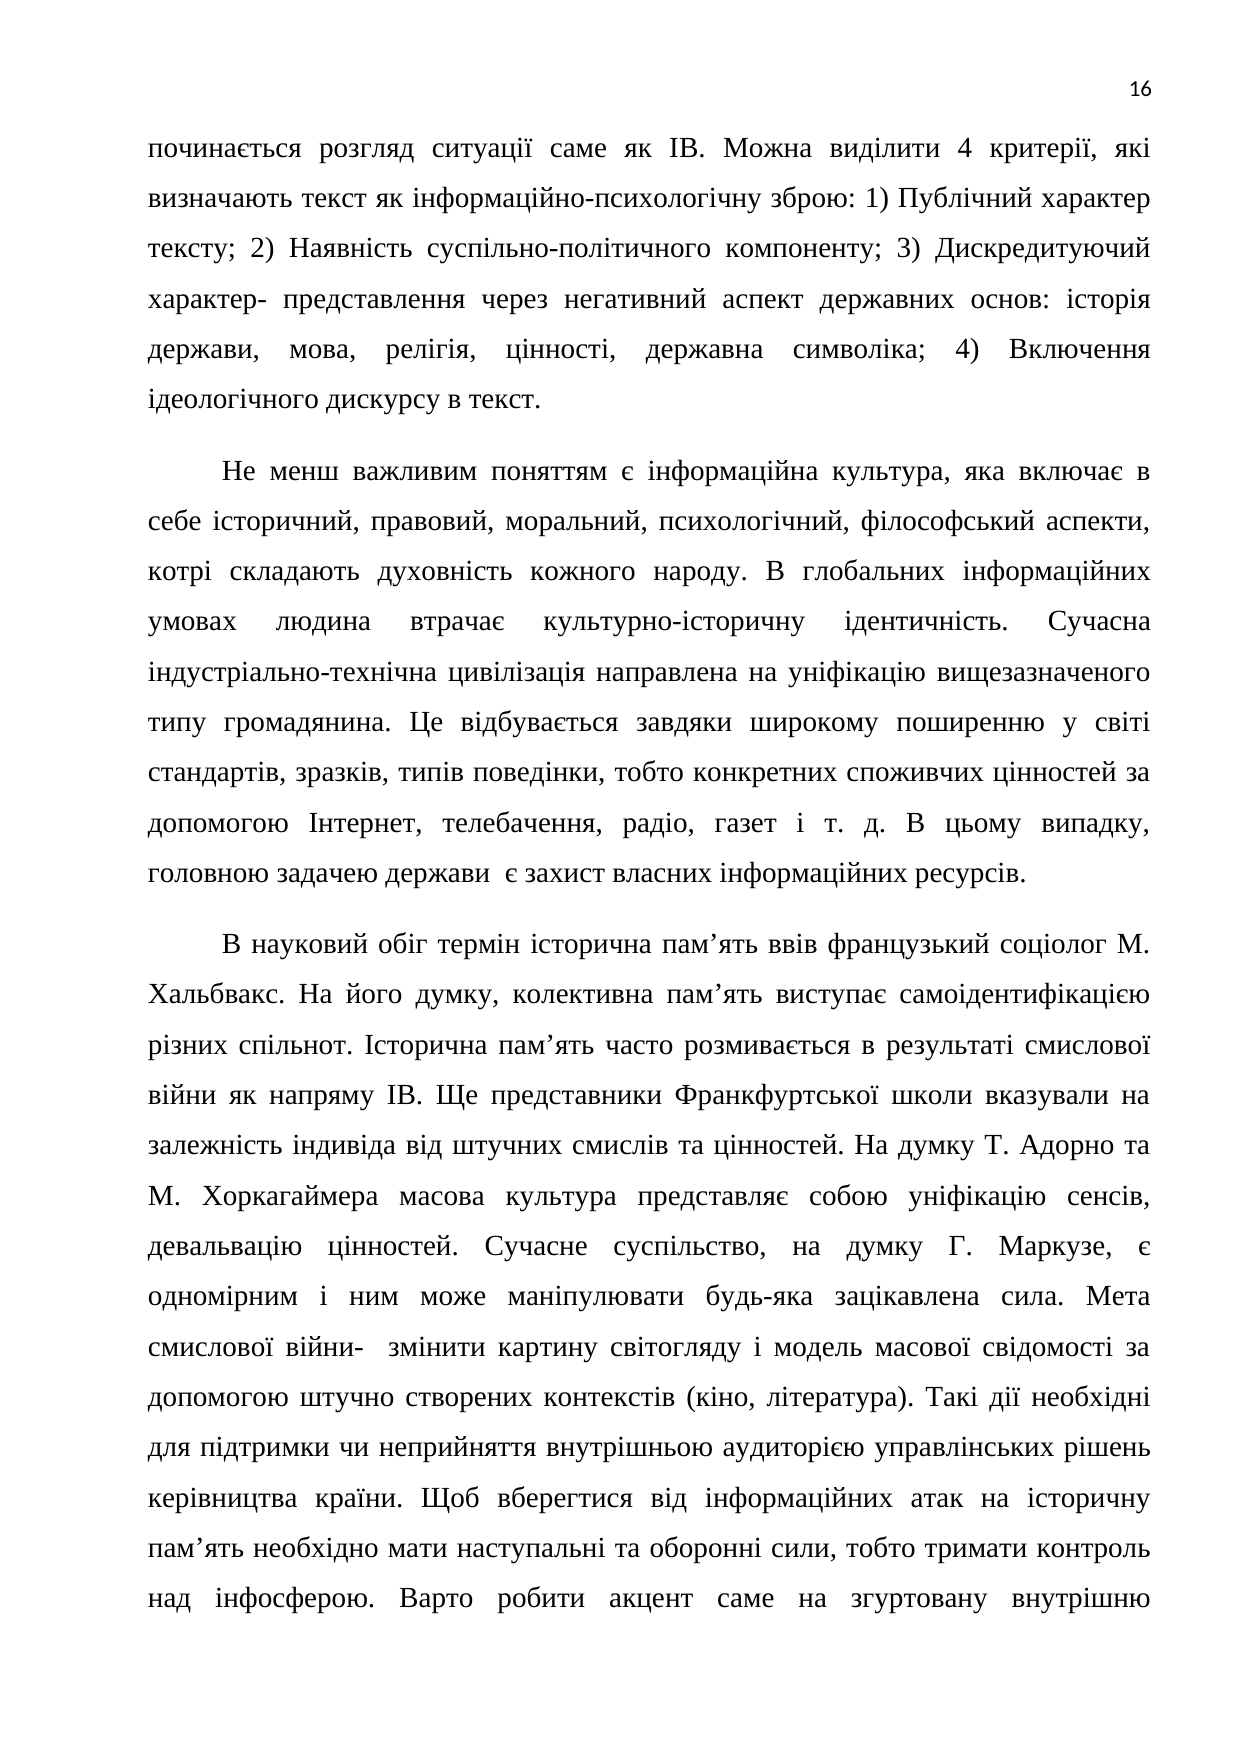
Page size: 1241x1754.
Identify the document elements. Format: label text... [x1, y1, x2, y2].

text Не менш важливим поняттям є інформаційна культура, яка включає в себе історичний, правовий, моральний, психологічний, філософський аспекти, котрі складають духовність кожного народу. В глобальних інформаційних умовах людина втрачає культурно-історичну ідентичність. Сучасна індустріально-технічна цивілізація направлена на уніфікацію вищезазначеного типу громадянина. Це відбувається завдяки широкому поширенню у світі стандартів, зразків, типів поведінки, тобто конкретних споживчих цінностей за допомогою Інтернет, телебачення, радіо, газет і т. д. В цьому випадку, головною задачею держави є захист власних інформаційних ресурсів. [148, 453, 1152, 889]
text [148, 130, 1152, 415]
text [148, 926, 1152, 1614]
